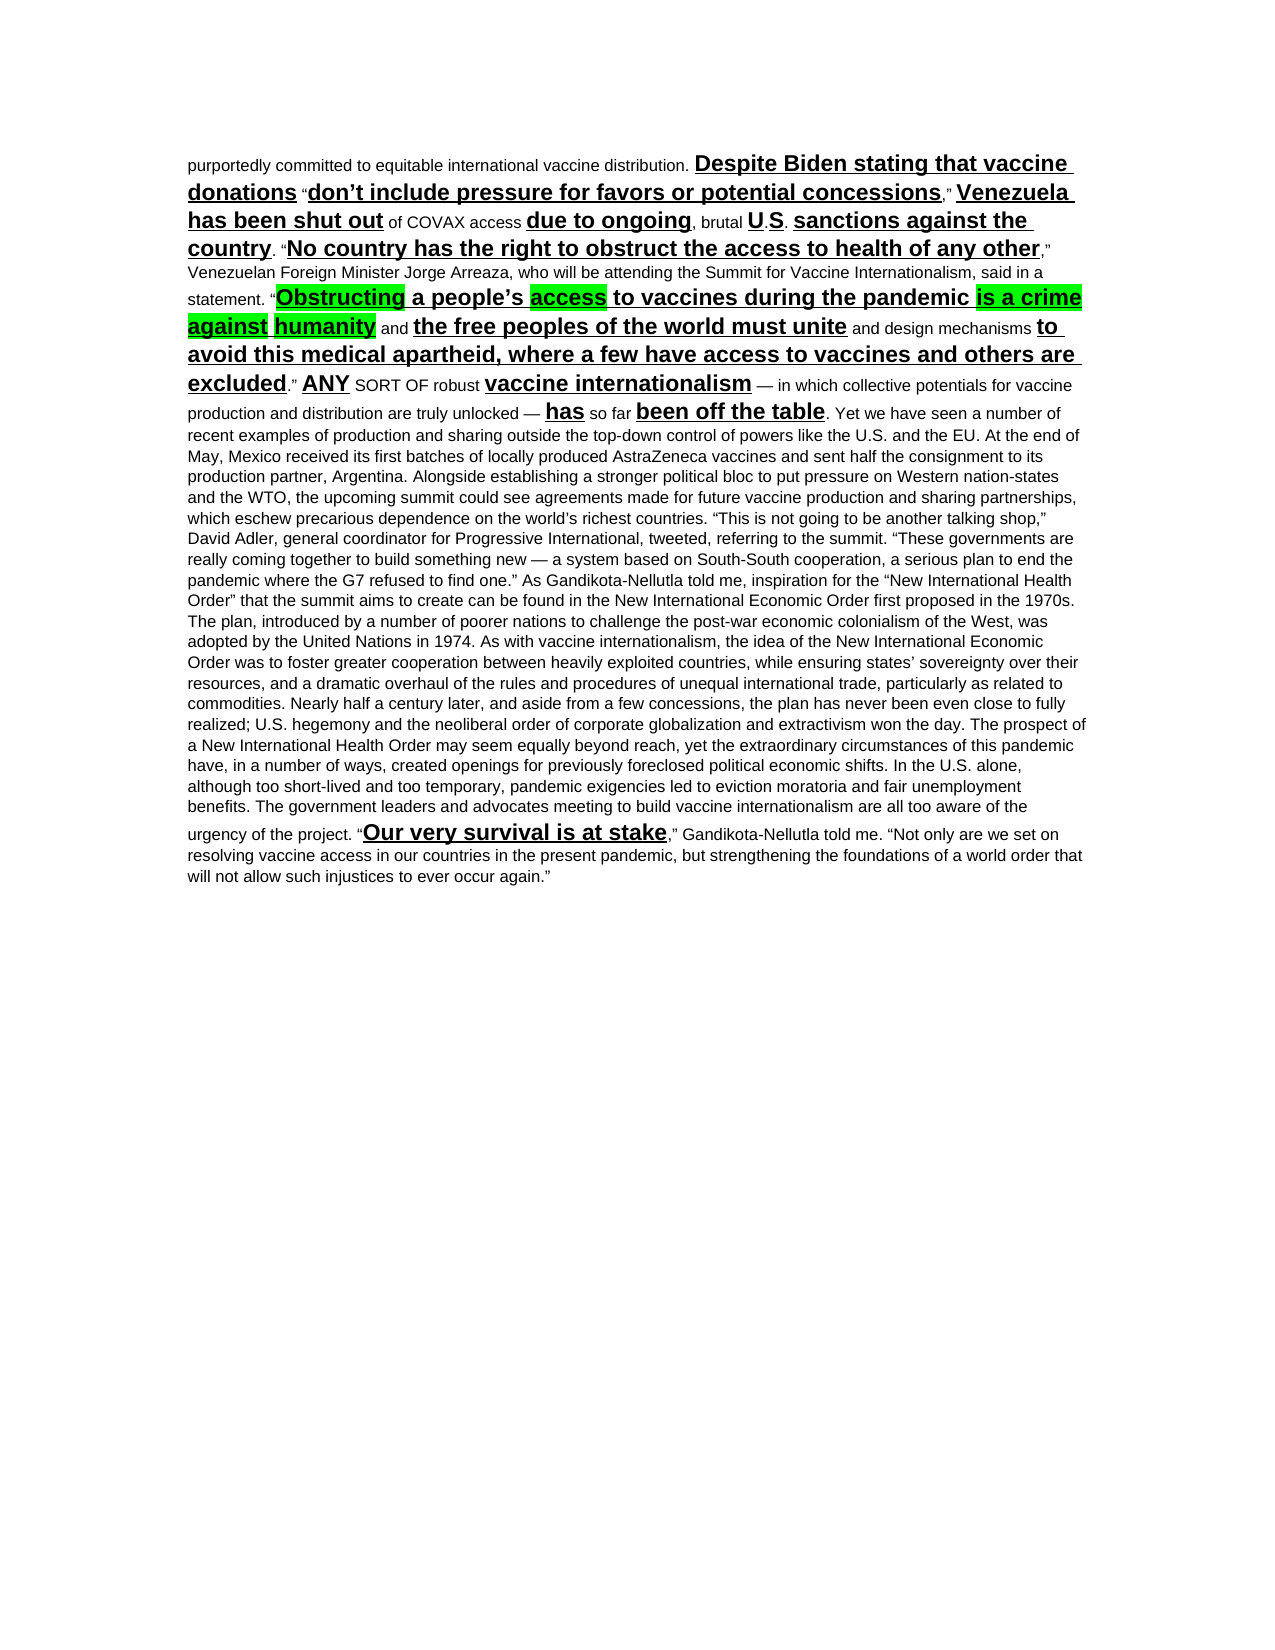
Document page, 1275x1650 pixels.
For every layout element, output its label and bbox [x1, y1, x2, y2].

text [187, 150, 1087, 886]
